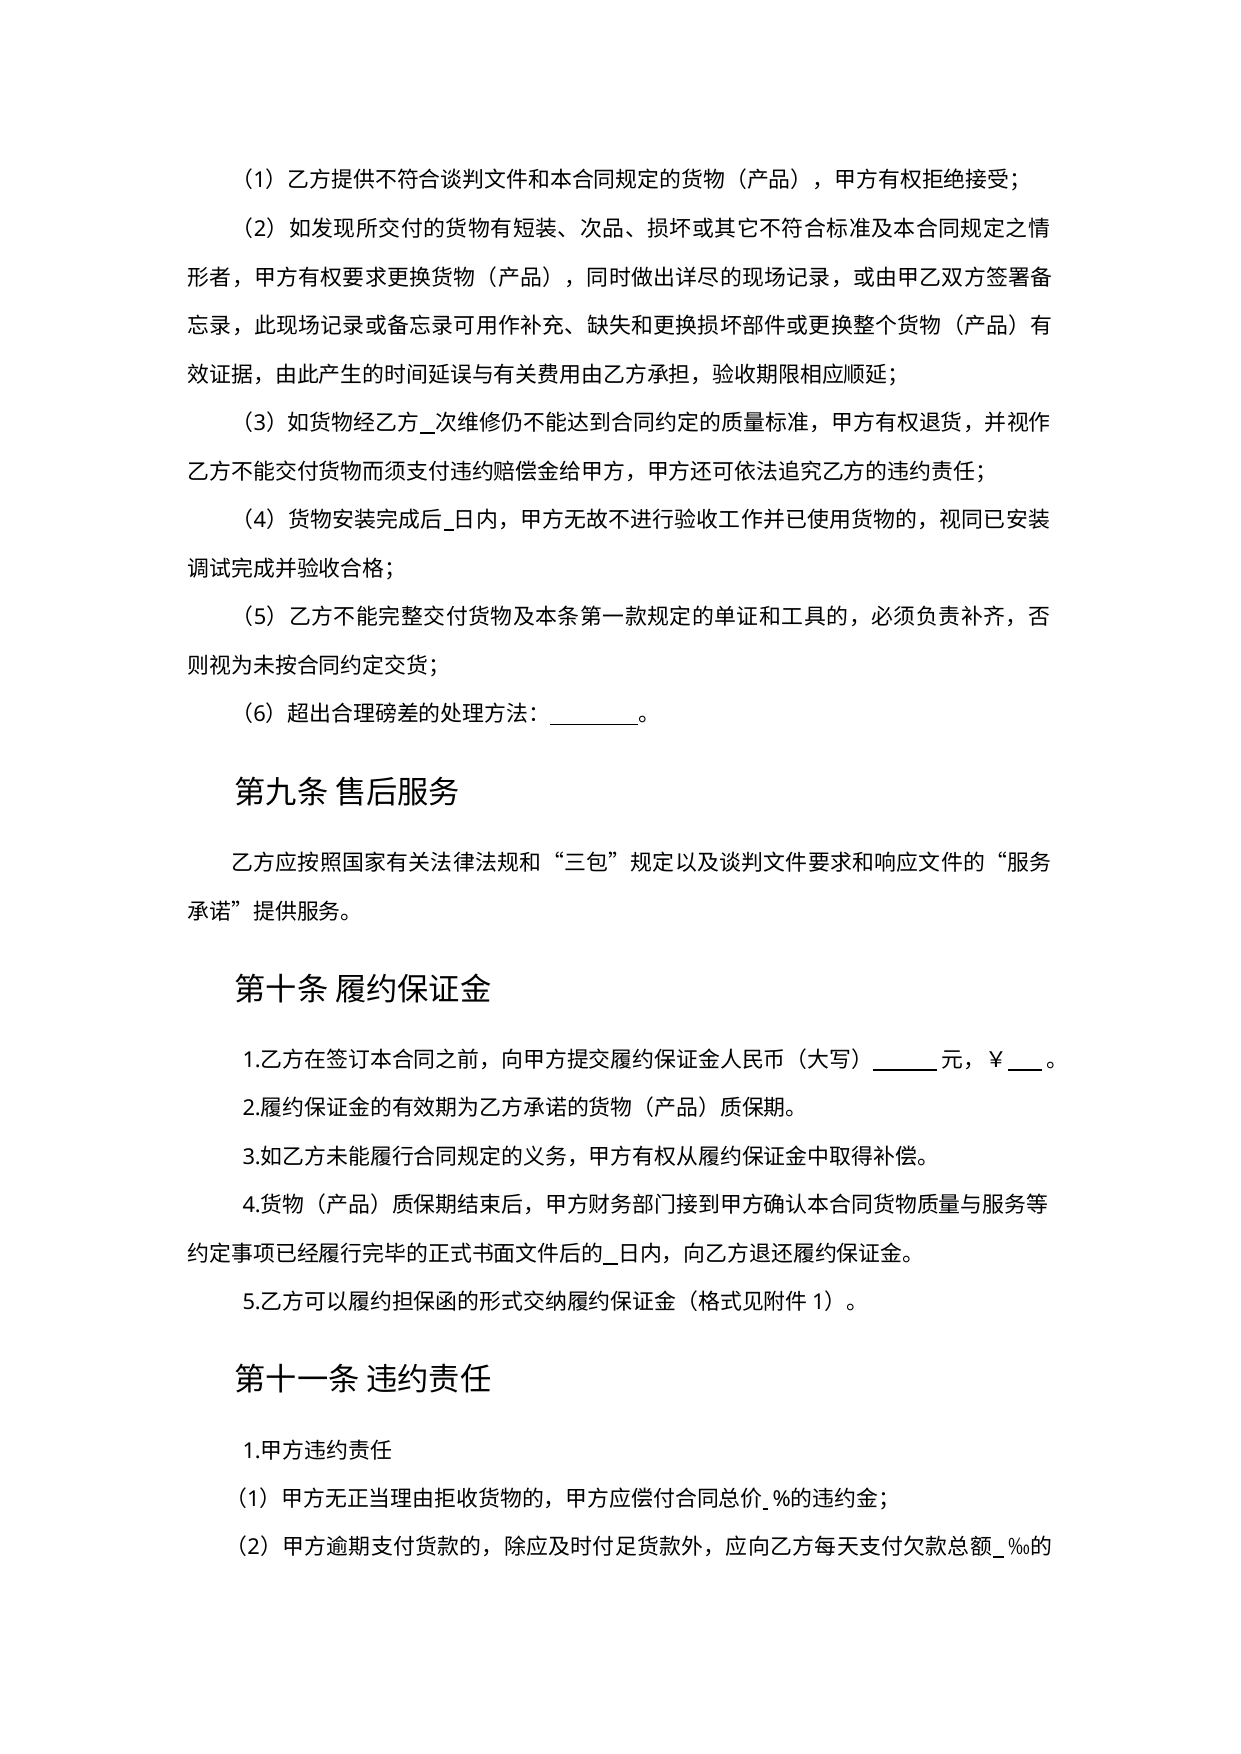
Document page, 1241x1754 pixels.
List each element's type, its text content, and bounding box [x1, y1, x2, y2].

text 乙方应按照国家有关法律法规和“三包”规定以及谈判文件要求和响应文件的“服务承诺”提供服务。 [187, 844, 1053, 926]
text 第十一条 违约责任 [187, 1345, 1053, 1410]
text 5.乙方可以履约担保函的形式交纳履约保证金（格式见附件1）。 [187, 1284, 1053, 1316]
text 2.履约保证金的有效期为乙方承诺的货物（产品）质保期。 [187, 1090, 1053, 1123]
text （5）乙方不能完整交付货物及本条第一款规定的单证和工具的，必须负责补齐，否则视为未按合同约定交货； [187, 599, 1053, 680]
text （6）超出合理磅差的处理方法： 。 [187, 696, 1053, 729]
text 3.如乙方未能履行合同规定的义务，甲方有权从履约保证金中取得补偿。 [187, 1138, 1053, 1171]
text （1）乙方提供不符合谈判文件和本合同规定的货物（产品），甲方有权拒绝接受； [187, 162, 1053, 194]
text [187, 1529, 1053, 1561]
text （4）货物安装完成后 日内，甲方无故不进行验收工作并已使用货物的，视同已安装调试完成并验收合格； [187, 502, 1053, 583]
text 1.甲方违约责任 [187, 1432, 1053, 1465]
text （2）如发现所交付的货物有短装、次品、损坏或其它不符合标准及本合同规定之情形者，甲方有权要求更换货物（产品），同时做出详尽的现场记录，或由甲乙双方签署备忘录，此现场记录或备忘录可用作补充、缺失和更换损坏部件或更换整个货物（产品）有效证据，由此产生的时间延误与有关费用由乙方承担，验收期限相应顺延； [187, 210, 1053, 389]
text 4.货物（产品）质保期结束后，甲方财务部门接到甲方确认本合同货物质量与服务等约定事项已经履行完毕的正式书面文件后的 日内，向乙方退还履约保证金。 [187, 1187, 1053, 1268]
text （1）甲方无正当理由拒收货物的，甲方应偿付合同总价 %的违约金； [187, 1481, 1053, 1513]
text （3）如货物经乙方 次维修仍不能达到合同约定的质量标准，甲方有权退货，并视作乙方不能交付货物而须支付违约赔偿金给甲方，甲方还可依法追究乙方的违约责任； [187, 405, 1053, 486]
text 第十条 履约保证金 [187, 954, 1053, 1019]
text 1.乙方在签订本合同之前，向甲方提交履约保证金人民币（大写） 元，￥ 。 [187, 1042, 1053, 1074]
text 第九条 售后服务 [187, 757, 1053, 822]
